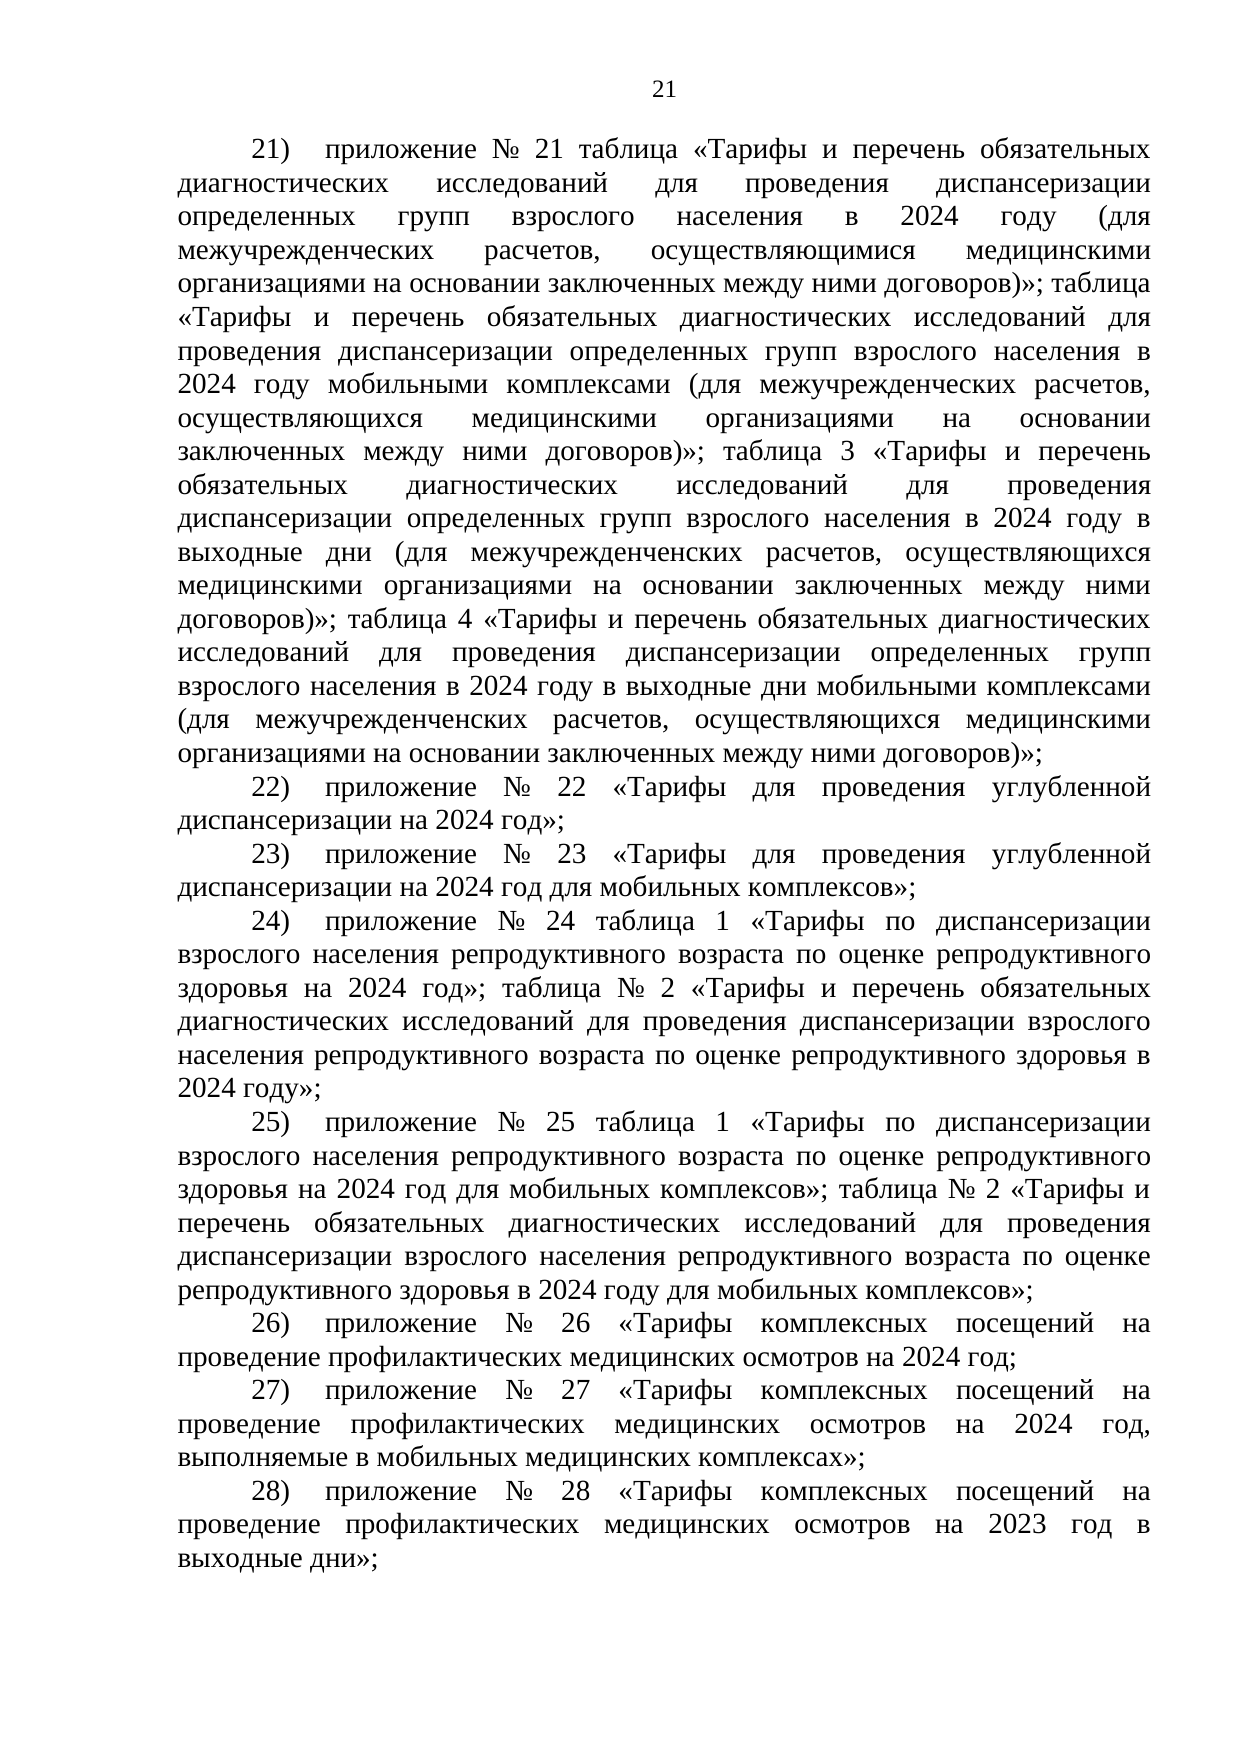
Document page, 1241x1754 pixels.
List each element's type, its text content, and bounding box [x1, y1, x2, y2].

list приложение № 26 «Тарифы комплексных посещений на проведение профилактических медицинских осмотров на 2024 год; [177, 1305, 1152, 1372]
list приложение № 22 «Тарифы для проведения углубленной диспансеризации на 2024 год»; [177, 769, 1152, 836]
list приложение № 25 таблица 1 «Тарифы по диспансеризации взрослого населения репродуктивного возраста по оценке репродуктивного здоровья на 2024 год для мобильных комплексов»; таблица № 2 «Тарифы и перечень обязательных диагностических исследований для проведения диспансеризации взрослого населения репродуктивного возраста по оценке репродуктивного здоровья в 2024 году для мобильных комплексов»; [177, 1104, 1152, 1305]
list приложение № 28 «Тарифы комплексных посещений на проведение профилактических медицинских осмотров на 2023 год в выходные дни»; [177, 1473, 1152, 1574]
list приложение № 24 таблица 1 «Тарифы по диспансеризации взрослого населения репродуктивного возраста по оценке репродуктивного здоровья на 2024 год»; таблица № 2 «Тарифы и перечень обязательных диагностических исследований для проведения диспансеризации взрослого населения репродуктивного возраста по оценке репродуктивного здоровья в 2024 году»; [177, 903, 1152, 1104]
list приложение № 23 «Тарифы для проведения углубленной диспансеризации на 2024 год для мобильных комплексов»; [177, 836, 1152, 903]
list приложение № 27 «Тарифы комплексных посещений на проведение профилактических медицинских осмотров на 2024 год, выполняемые в мобильных медицинских комплексах»; [177, 1372, 1152, 1473]
list приложение № 21 таблица «Тарифы и перечень обязательных диагностических исследований для проведения диспансеризации определенных групп взрослого населения в 2024 году (для межучрежденческих расчетов, осуществляющимися медицинскими организациями на основании заключенных между ними договоров)»; таблица «Тарифы и перечень обязательных диагностических исследований для проведения диспансеризации определенных групп взрослого населения в 2024 году мобильными комплексами (для межучрежденческих расчетов, осуществляющихся медицинскими организациями на основании заключенных между ними договоров)»; таблица 3 «Тарифы и перечень обязательных диагностических исследований для проведения диспансеризации определенных групп взрослого населения в 2024 году в выходные дни (для межучрежденченских расчетов, осуществляющихся медицинскими организациями на основании заключенных между ними договоров)»; таблица 4 «Тарифы и перечень обязательных диагностических исследований для проведения диспансеризации определенных групп взрослого населения в 2024 году в выходные дни мобильными комплексами (для межучрежденченских расчетов, осуществляющихся медицинскими организациями на основании заключенных между ними договоров)»; [177, 131, 1152, 769]
